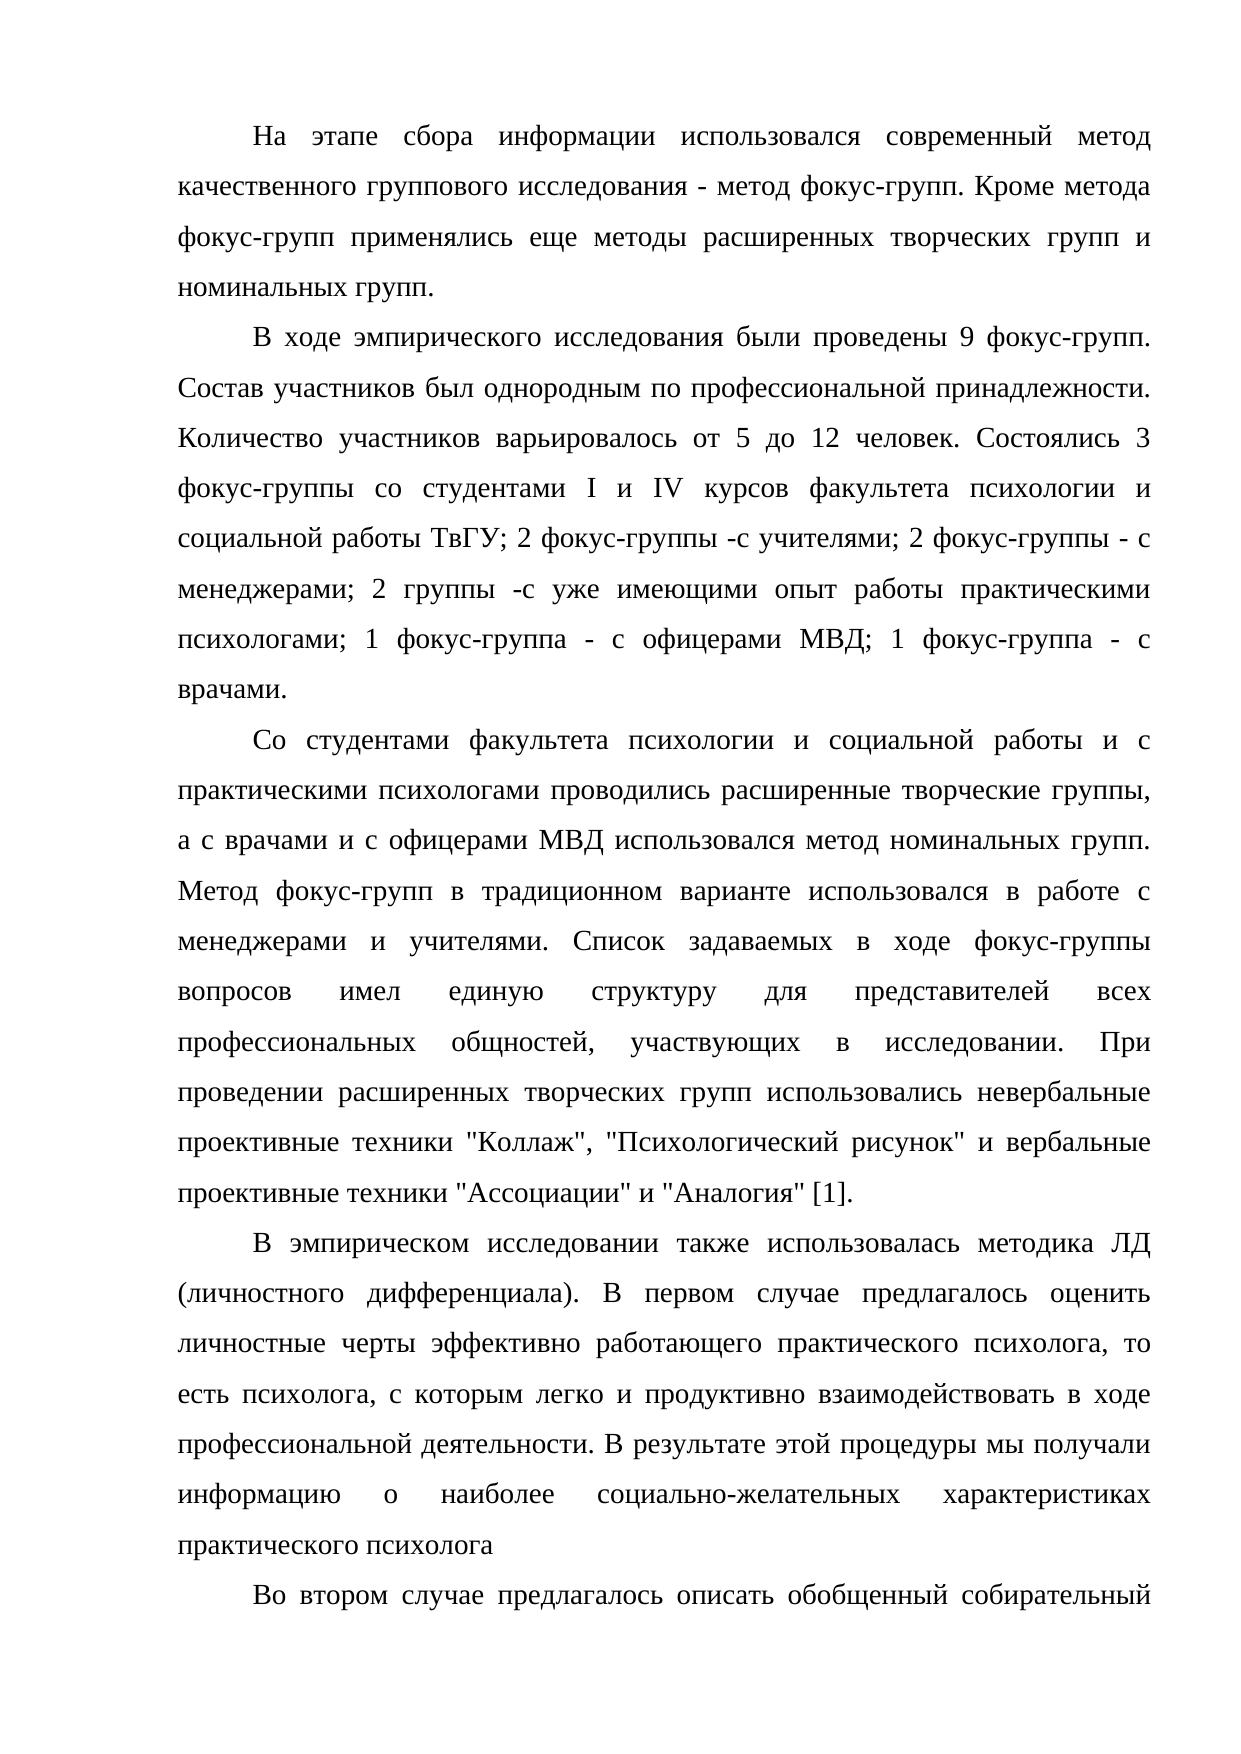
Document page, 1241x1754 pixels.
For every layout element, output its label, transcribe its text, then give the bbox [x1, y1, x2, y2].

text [177, 1577, 1152, 1611]
text В ходе эмпирического исследования были проведены 9 фокус-групп. Состав участников был однородным по профессиональной принадлежности. Количество участников варьировалось от 5 до 12 человек. Состоялись 3 фокус-группы со студентами I и IV курсов факультета психологии и социальной работы ТвГУ; 2 фокус-группы -с учителями; 2 фокус-группы - с менеджерами; 2 группы -с уже имеющими опыт работы практическими психологами; 1 фокус-группа - с офицерами МВД; 1 фокус-группа - с врачами. [177, 319, 1152, 705]
text Со студентами факультета психологии и социальной работы и с практическими психологами проводились расширенные творческие группы, а с врачами и с офицерами МВД использовался метод номинальных групп. Метод фокус-групп в традиционном варианте использовался в работе с менеджерами и учителями. Список задаваемых в ходе фокус-группы вопросов имел единую структуру для представителей всех профессиональных общностей, участвующих в исследовании. При проведении расширенных творческих групп использовались невербальные проективные техники "Коллаж", "Психологический рисунок" и вербальные проективные техники "Ассоциации" и "Аналогия" [1]. [177, 722, 1152, 1208]
text На этапе сбора информации использовался современный метод качественного группового исследования - метод фокус-групп. Кроме метода фокус-групп применялись еще методы расширенных творческих групп и номинальных групп. [177, 118, 1152, 303]
text В эмпирическом исследовании также использовалась методика ЛД (личностного дифференциала). В первом случае предлагалось оценить личностные черты эффективно работающего практического психолога, то есть психолога, с которым легко и продуктивно взаимодействовать в ходе профессиональной деятельности. В результате этой процедуры мы получали информацию о наиболее социально-желательных характеристиках практического психолога [177, 1225, 1152, 1560]
